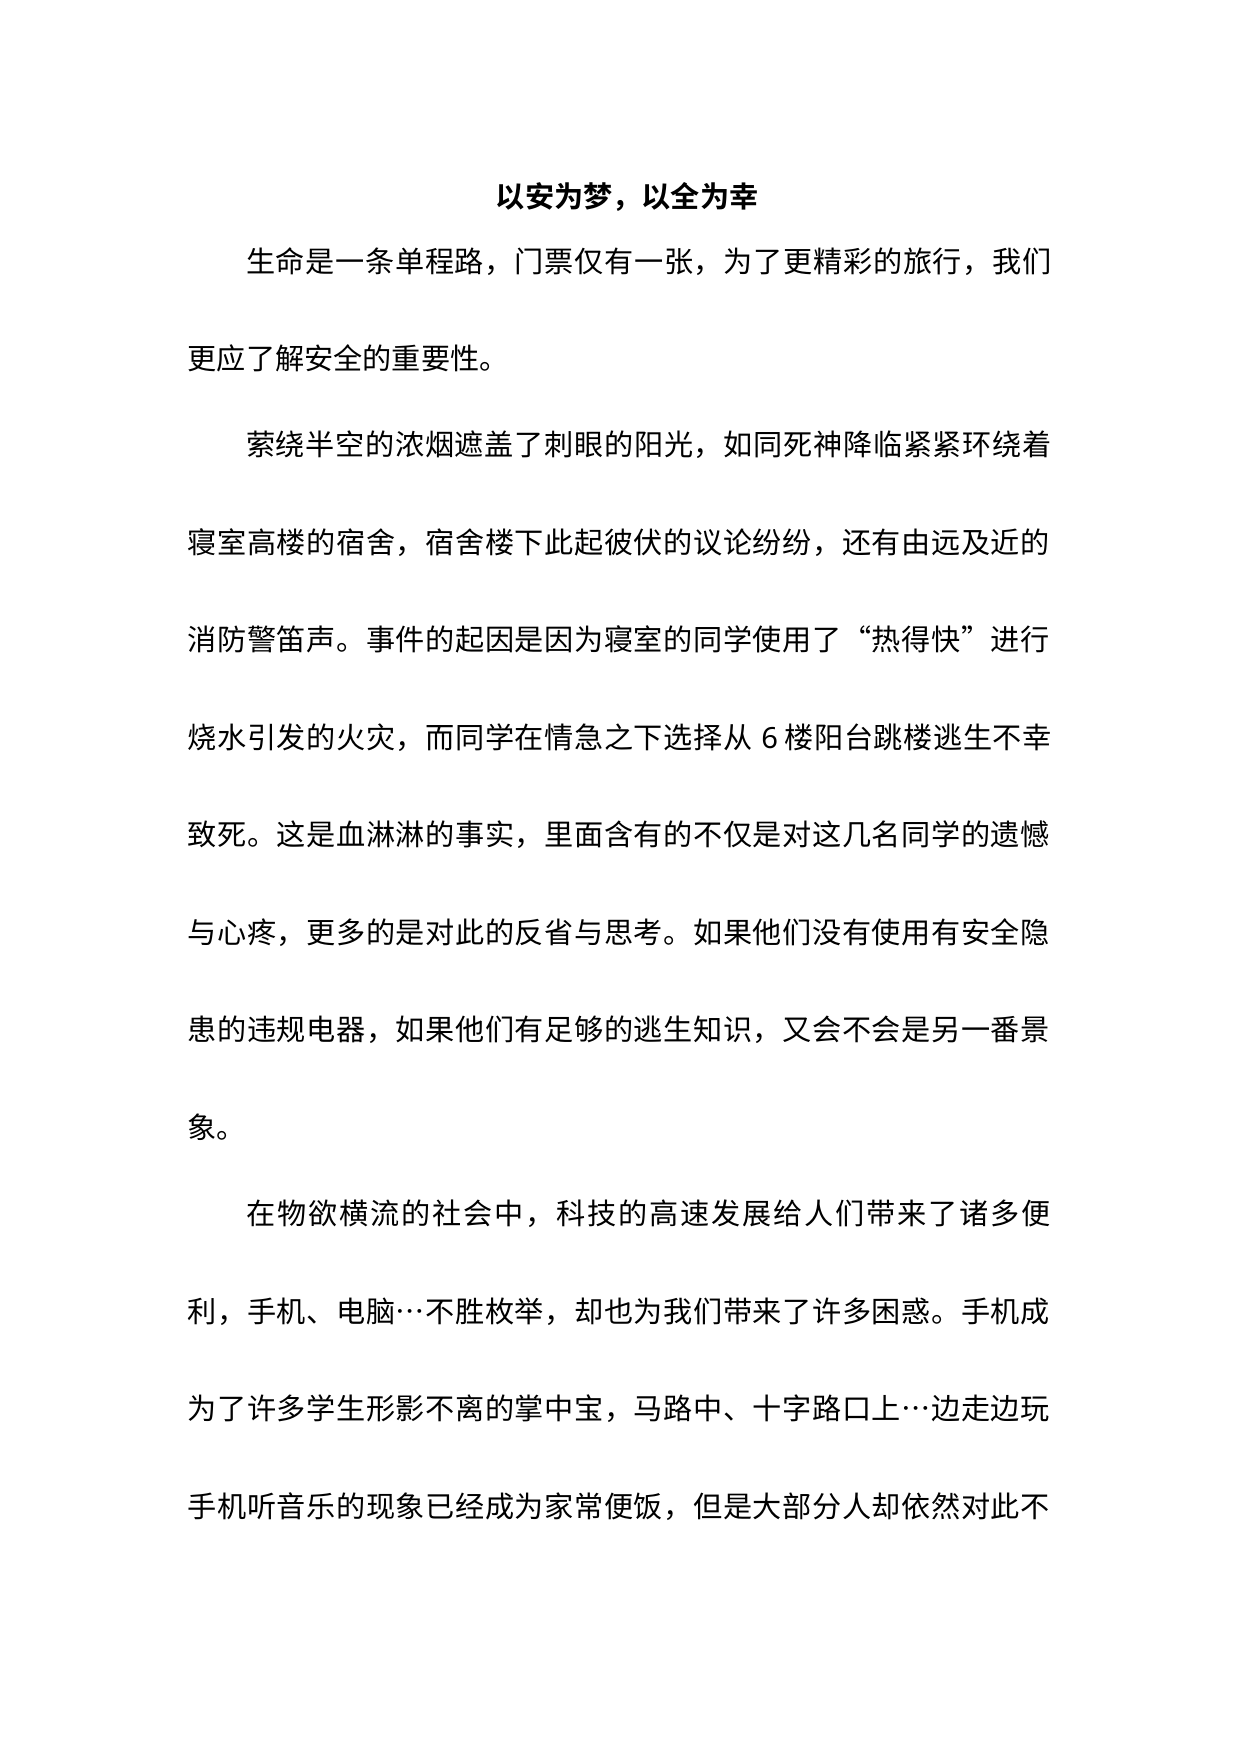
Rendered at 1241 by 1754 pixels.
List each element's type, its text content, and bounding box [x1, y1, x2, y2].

text 生命是一条单程路，门票仅有一张，为了更精彩的旅行，我们更应了解安全的重要性。 [187, 227, 1053, 389]
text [187, 1179, 1053, 1537]
text 以安为梦，以全为幸 [187, 162, 1053, 227]
text 萦绕半空的浓烟遮盖了刺眼的阳光，如同死神降临紧紧环绕着寝室高楼的宿舍，宿舍楼下此起彼伏的议论纷纷，还有由远及近的消防警笛声。事件的起因是因为寝室的同学使用了“热得快”进行烧水引发的火灾，而同学在情急之下选择从6楼阳台跳楼逃生不幸致死。这是血淋淋的事实，里面含有的不仅是对这几名同学的遗憾与心疼，更多的是对此的反省与思考。如果他们没有使用有安全隐患的违规电器，如果他们有足够的逃生知识，又会不会是另一番景象。 [187, 411, 1053, 1158]
